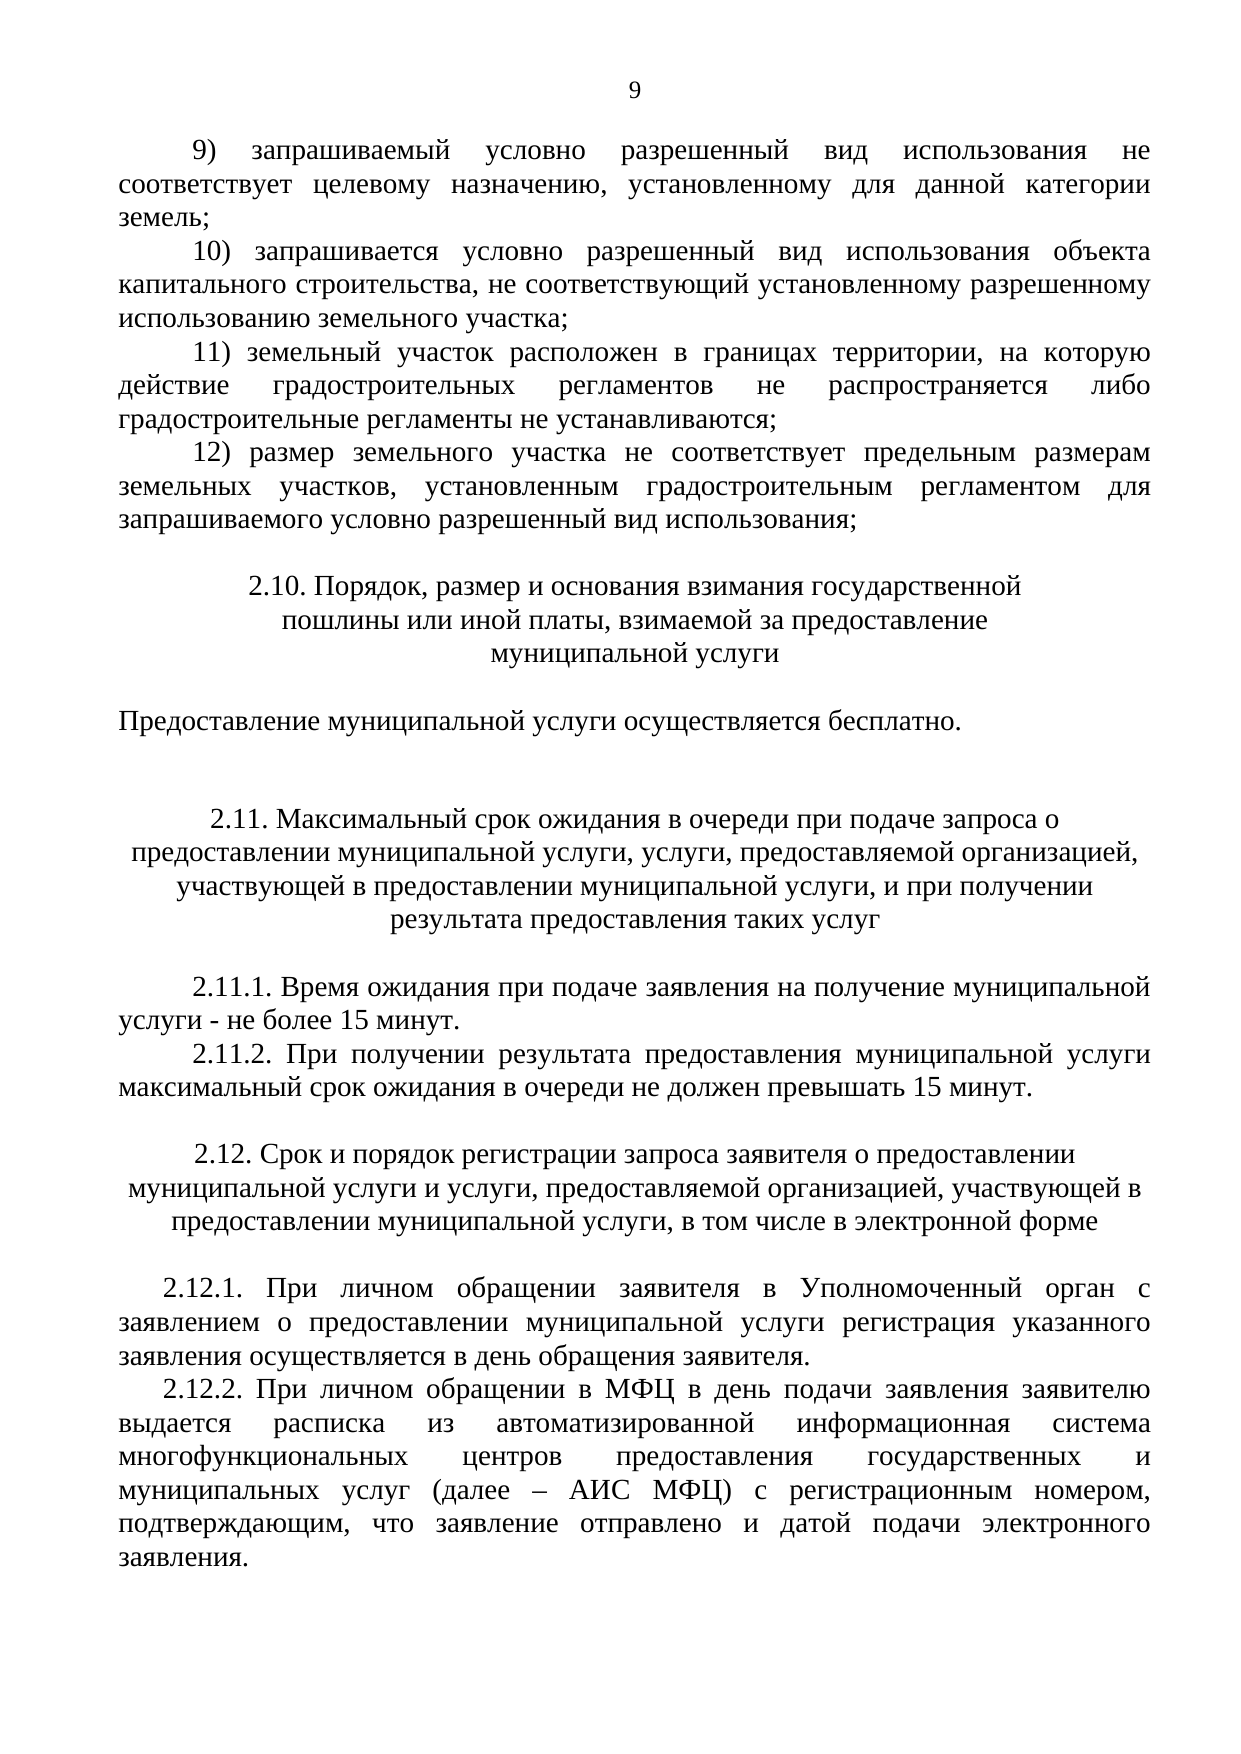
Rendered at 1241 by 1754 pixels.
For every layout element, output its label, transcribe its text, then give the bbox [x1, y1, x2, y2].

text 2.12. Срок и порядок регистрации запроса заявителя о предоставлении муниципальной услуги и услуги, предоставляемой организацией, участвующей в предоставлении муниципальной услуги, в том числе в электронной форме [118, 1136, 1152, 1237]
text 12) размер земельного участка не соответствует предельным размерам земельных участков, установленным градостроительным регламентом для запрашиваемого условно разрешенный вид использования; [118, 434, 1152, 535]
text 9) запрашиваемый условно разрешенный вид использования не соответствует целевому назначению, установленному для данной категории земель; [118, 132, 1152, 233]
text муниципальной услуги [118, 636, 1152, 669]
text 2.11. Максимальный срок ожидания в очереди при подаче запроса о предоставлении муниципальной услуги, услуги, предоставляемой организацией, участвующей в предоставлении муниципальной услуги, и при получении результата предоставления таких услуг [118, 801, 1152, 935]
text 2.11.2. При получении результата предоставления муниципальной услуги максимальный срок ожидания в очереди не должен превышать 15 минут. [118, 1036, 1152, 1103]
text 10) запрашивается условно разрешенный вид использования объекта капитального строительства, не соответствующий установленному разрешенному использованию земельного участка; [118, 233, 1152, 334]
text 11) земельный участок расположен в границах территории, на которую действие градостроительных регламентов не распространяется либо градостроительные регламенты не устанавливаются; [118, 334, 1152, 434]
text пошлины или иной платы, взимаемой за предоставление [118, 602, 1152, 636]
text 2.11.1. Время ожидания при подаче заявления на получение муниципальной услуги - не более 15 минут. [118, 969, 1152, 1036]
text 2.10. Порядок, размер и основания взимания государственной [118, 568, 1152, 602]
text 2.12.1. При личном обращении заявителя в Уполномоченный орган с заявлением о предоставлении муниципальной услуги регистрация указанного заявления осуществляется в день обращения заявителя. [118, 1271, 1152, 1371]
text Предоставление муниципальной услуги осуществляется бесплатно. [118, 703, 1152, 736]
text 2.12.2. При личном обращении в МФЦ в день подачи заявления заявителю выдается расписка из автоматизированной информационная система многофункциональных центров предоставления государственных и муниципальных услуг (далее – АИС МФЦ) с регистрационным номером, подтверждающим, что заявление отправлено и датой подачи электронного заявления. [118, 1371, 1152, 1572]
